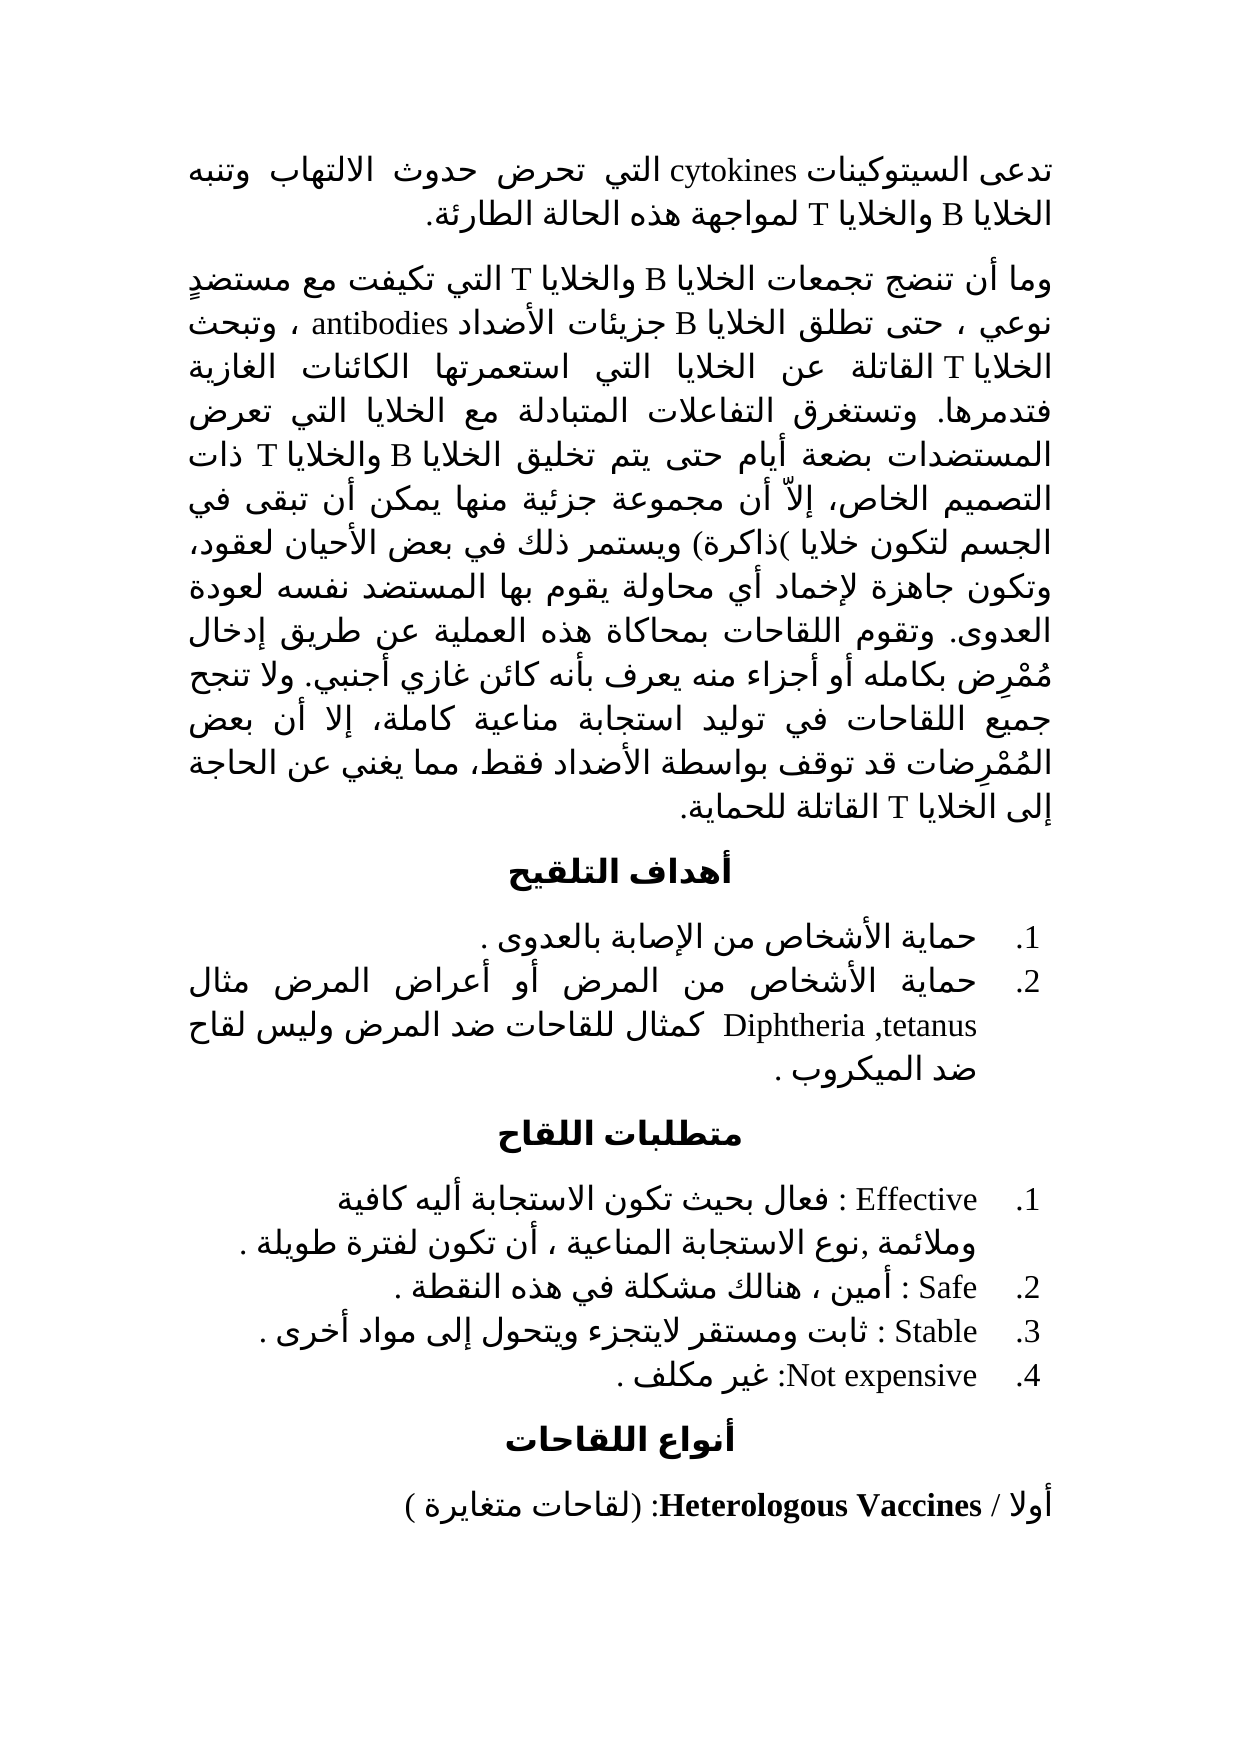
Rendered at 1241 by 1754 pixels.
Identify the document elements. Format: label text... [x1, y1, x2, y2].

list Effective : فعال بحيث تكون الاستجابة أليه كافية وملائمة ,نوع الاستجابة المناعية ، أن تكون لفترة طويلة . [187, 1179, 1015, 1262]
text أولا / Heterologous Vaccines: (لقاحات متغايرة ) [187, 1486, 1053, 1524]
text وما أن تنضج تجمعات الخلايا B والخلايا T التي تكيفت مع مستضدٍ نوعي ، حتى تطلق الخلايا B جزيئات الأضداد antibodies ، وتبحث الخلايا T القاتلة عن الخلايا التي استعمرتها الكائنات الغازية فتدمرها. وتستغرق التفاعلات المتبادلة مع الخلايا التي تعرض المستضدات بضعة أيام حتى يتم تخليق الخلايا B والخلايا T ذات التصميم الخاص، إلاّ أن مجموعة جزئية منها يمكن أن تبقى في الجسم لتكون خلايا )ذاكرة) ويستمر ذلك في بعض الأحيان لعقود، وتكون جاهزة لإخماد أي محاولة يقوم بها المستضد نفسه لعودة العدوى. وتقوم اللقاحات بمحاكاة هذه العملية عن طريق إدخال مُمْرِض بكامله أو أجزاء منه يعرف بأنه كائن غازي أجنبي. ولا تنجح جميع اللقاحات في توليد استجابة مناعية كاملة، إلا أن بعض المُمْرِضات قد توقف بواسطة الأضداد فقط، مما يغني عن الحاجة إلى الخلايا T القاتلة للحماية. [187, 259, 1053, 826]
text أنواع اللقاحات [187, 1421, 1053, 1459]
text أهداف التلقيح [187, 853, 1053, 891]
list Safe : أمين ، هنالك مشكلة في هذه النقطة . [187, 1268, 1015, 1306]
list حماية الأشخاص من الإصابة بالعدوى . [187, 917, 1015, 956]
text متطلبات اللقاح [187, 1114, 1053, 1153]
list حماية الأشخاص من المرض أو أعراض المرض مثال Diphtheria ,tetanus كمثال للقاحات ضد المرض وليس لقاح ضد الميكروب . [187, 962, 1015, 1088]
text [187, 150, 1053, 232]
list Not expensive: غير مكلف . [187, 1356, 1015, 1394]
list Stable : ثابت ومستقر لايتجزء ويتحول إلى مواد أخرى . [187, 1312, 1015, 1350]
